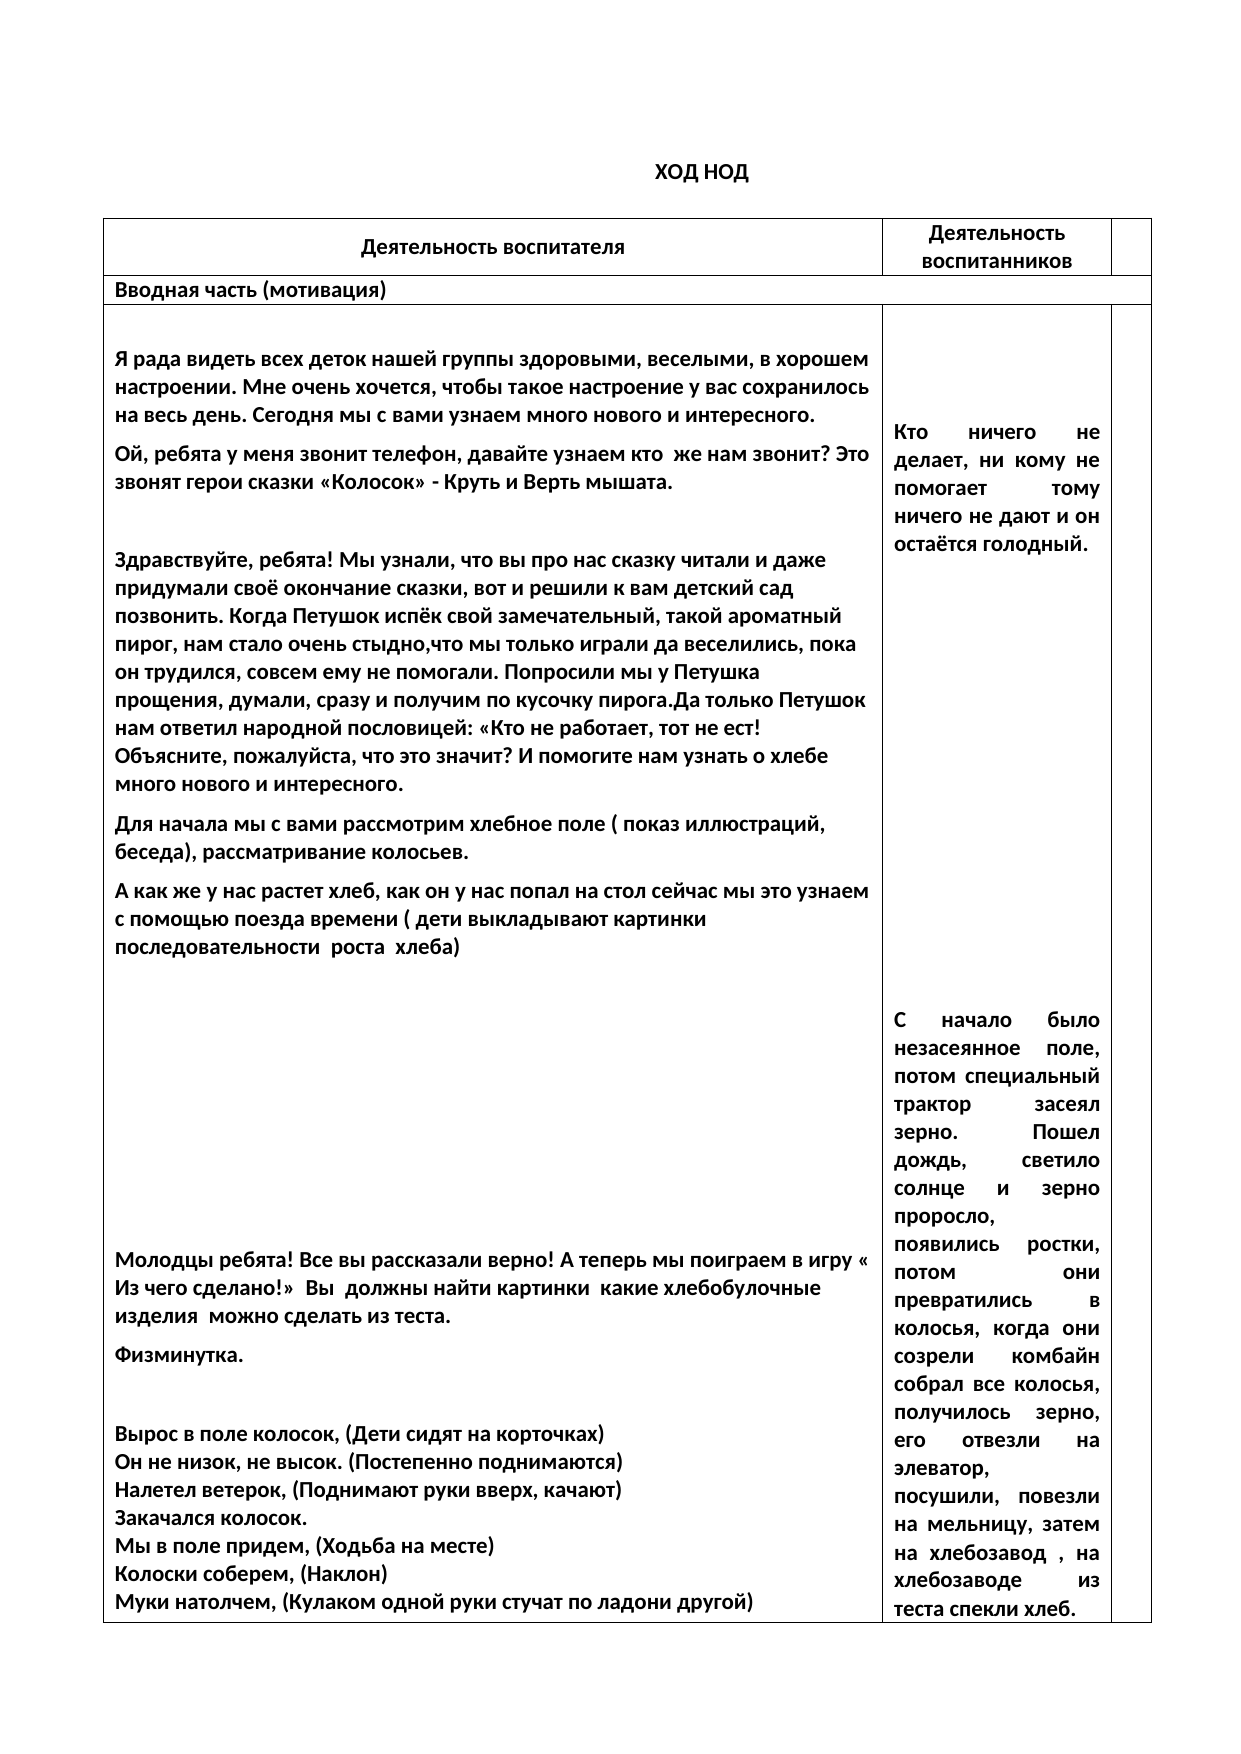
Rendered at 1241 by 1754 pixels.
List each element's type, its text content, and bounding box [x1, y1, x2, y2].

list ХОД НОД [252, 157, 1152, 185]
table_cell Вводная часть (мотивация) [104, 276, 1151, 304]
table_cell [883, 305, 1111, 1622]
table_header Деятельность воспитанников [883, 219, 1111, 274]
table_cell [1112, 305, 1151, 1622]
table_header Деятельность воспитателя [104, 219, 882, 274]
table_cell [104, 305, 882, 1622]
table_header [1112, 219, 1151, 274]
